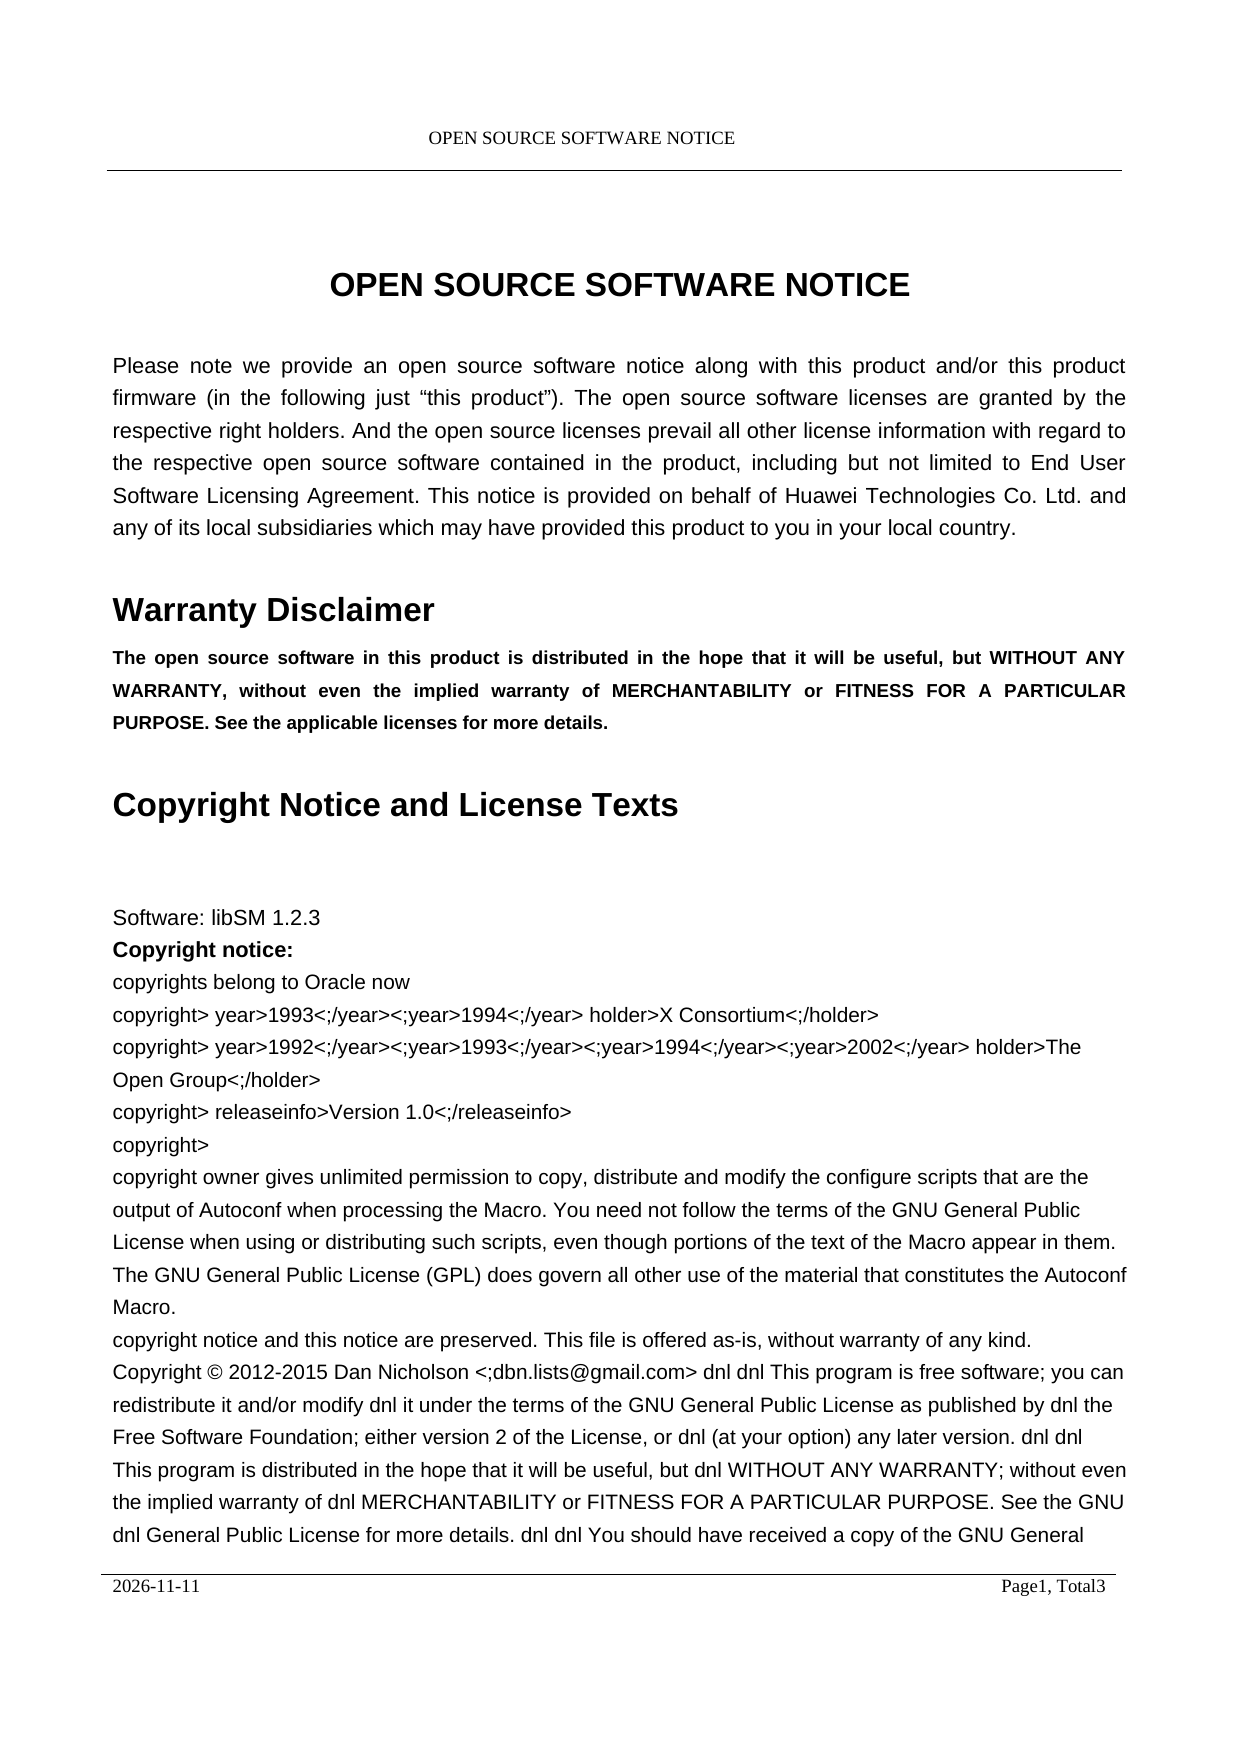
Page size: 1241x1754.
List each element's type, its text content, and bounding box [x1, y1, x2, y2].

text OPEN SOURCE SOFTWARE NOTICE [112, 251, 1128, 316]
text copyright> releaseinfo>Version 1.0<;/releaseinfo> [112, 1096, 1128, 1128]
text The open source software in this product is distributed in the hope that it will be useful, but WITHOUT ANY WARRANTY, without even the implied warranty of MERCHANTABILITY or FITNESS FOR A PARTICULAR PURPOSE. See the applicable licenses for more details. [112, 641, 1128, 739]
text copyrights belong to Oracle now [112, 966, 1128, 998]
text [112, 1356, 1128, 1551]
text Warranty Disclaimer [112, 576, 1128, 641]
text copyright notice and this notice are preserved. This file is offered as-is, without warranty of any kind. [112, 1323, 1128, 1356]
text copyright> year>1992<;/year><;year>1993<;/year><;year>1994<;/year><;year>2002<;/year> holder>The Open Group<;/holder> [112, 1031, 1128, 1096]
text copyright> [112, 1128, 1128, 1161]
text copyright> year>1993<;/year><;year>1994<;/year> holder>X Consortium<;/holder> [112, 998, 1128, 1031]
text Copyright Notice and License Texts [112, 771, 1128, 836]
text Please note we provide an open source software notice along with this product and/or this product firmware (in the following just “this product”). The open source software licenses are granted by the respective right holders. And the open source licenses prevail all other license information with regard to the respective open source software contained in the product, including but not limited to End User Software Licensing Agreement. This notice is provided on behalf of Huawei Technologies Co. Ltd. and any of its local subsidiaries which may have provided this product to you in your local country. [112, 349, 1128, 544]
text Copyright notice: [112, 933, 1128, 966]
text copyright owner gives unlimited permission to copy, distribute and modify the configure scripts that are the output of Autoconf when processing the Macro. You need not follow the terms of the GNU General Public License when using or distributing such scripts, even though portions of the text of the Macro appear in them. The GNU General Public License (GPL) does govern all other use of the material that constitutes the Autoconf Macro. [112, 1161, 1128, 1323]
text Software: libSM 1.2.3 [112, 901, 1128, 933]
